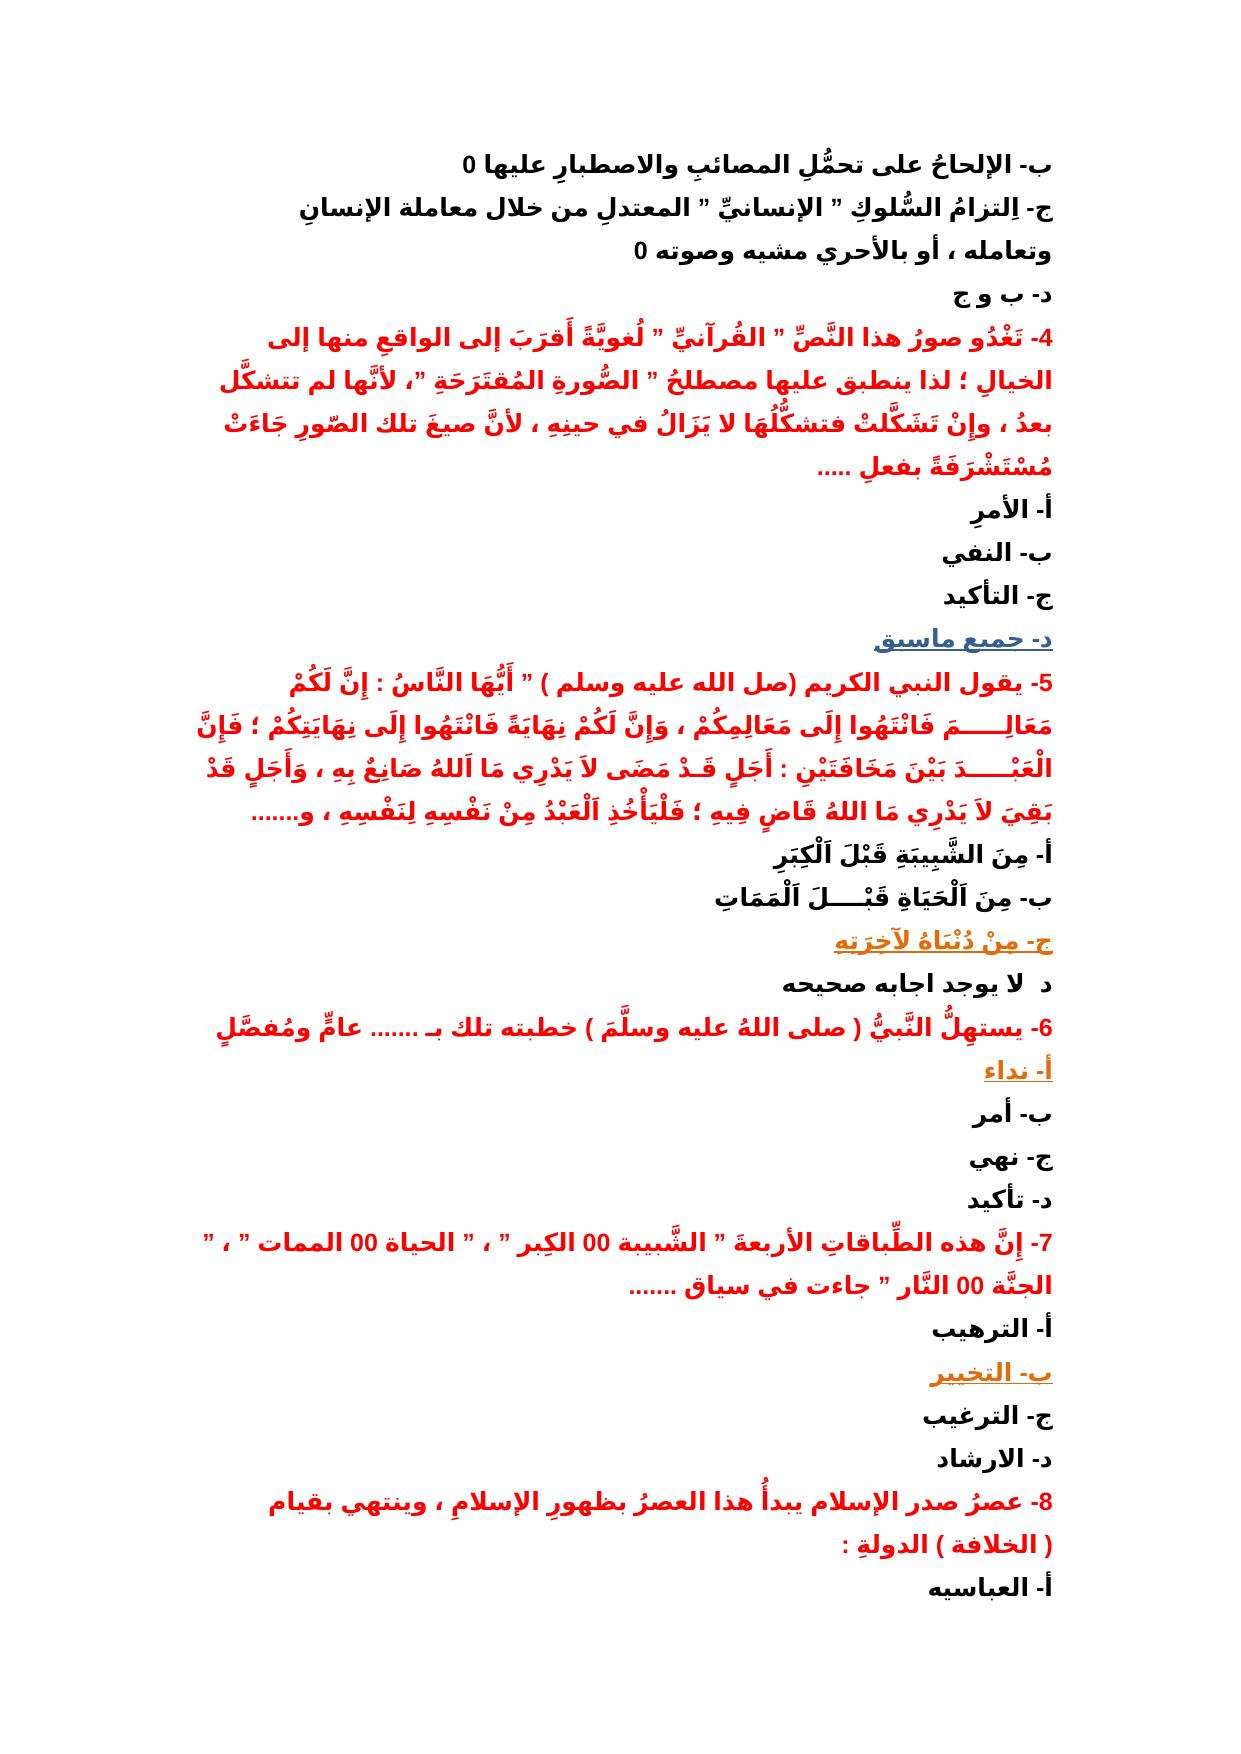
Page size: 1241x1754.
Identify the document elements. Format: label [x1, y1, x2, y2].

text [187, 150, 1053, 1602]
